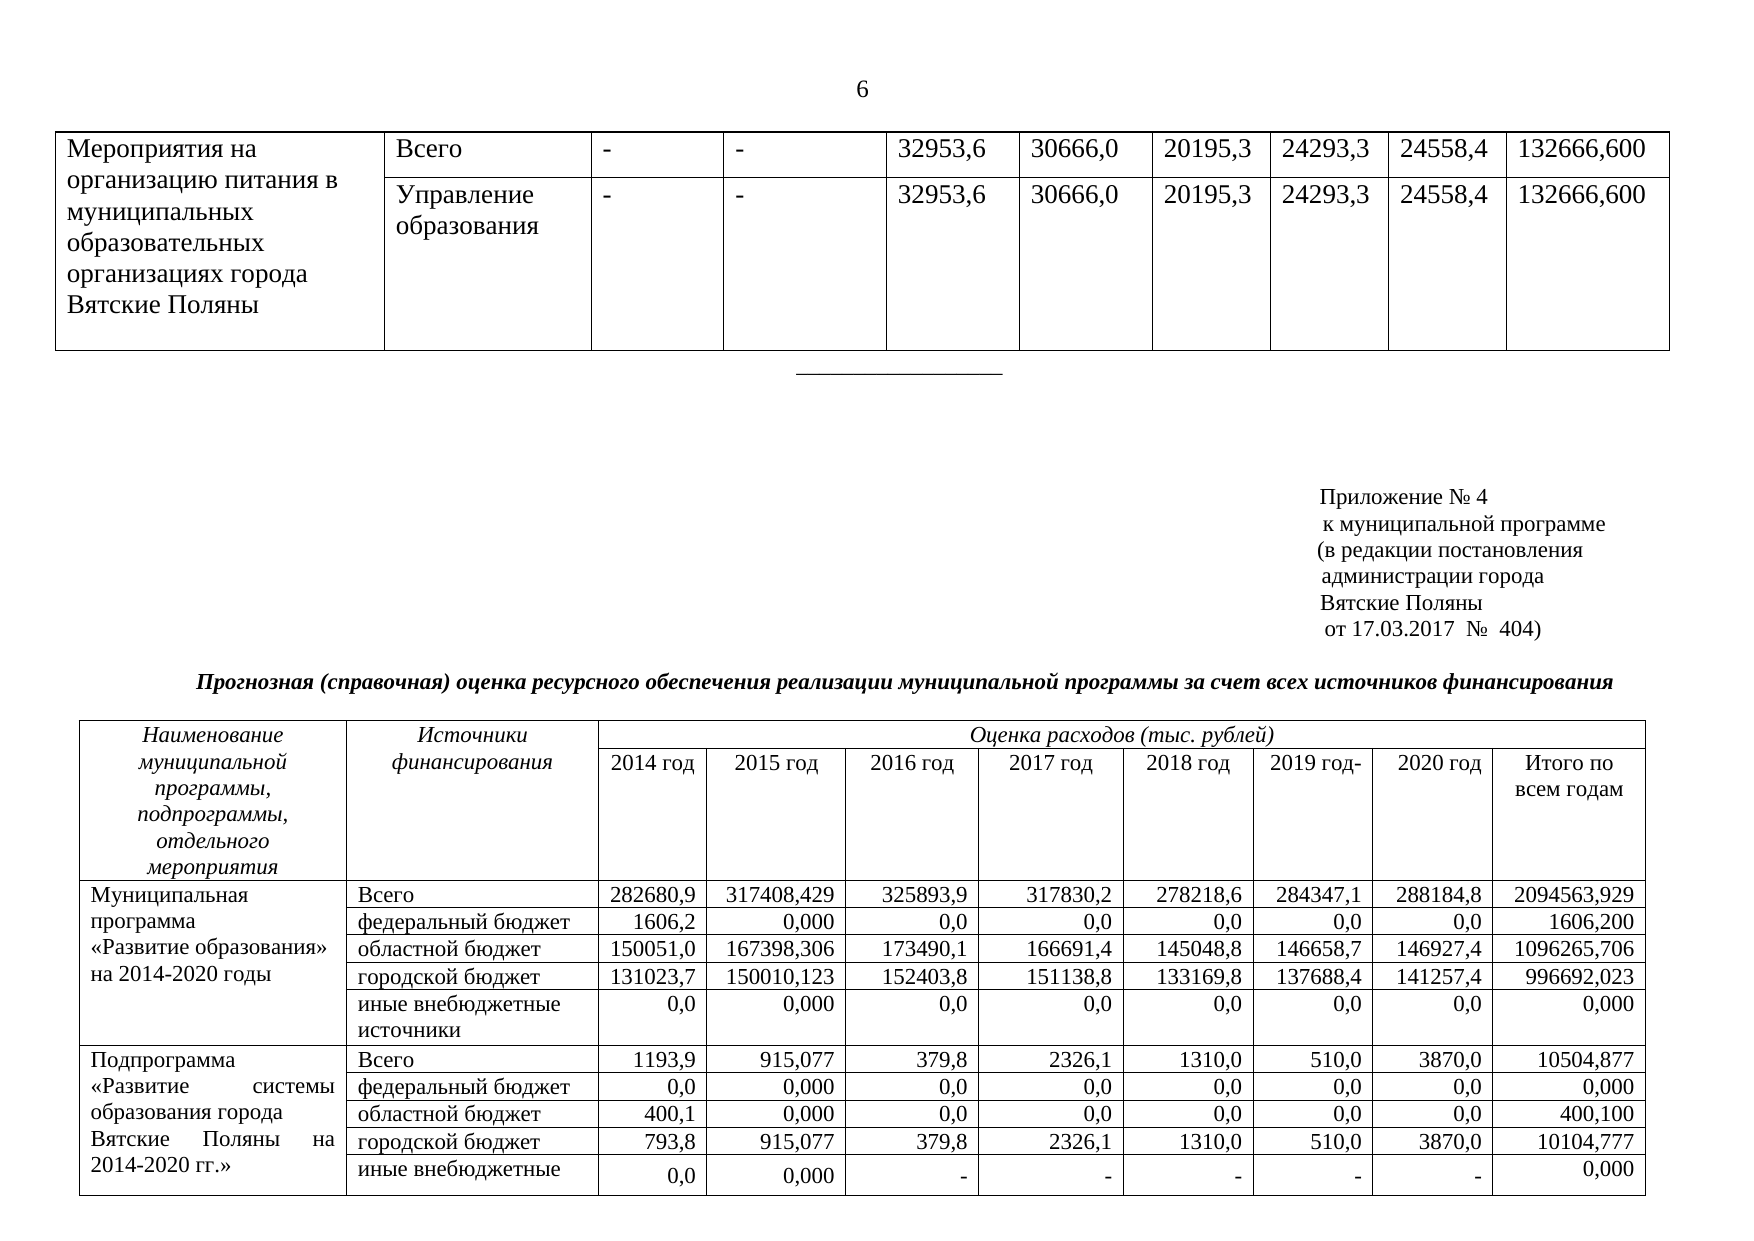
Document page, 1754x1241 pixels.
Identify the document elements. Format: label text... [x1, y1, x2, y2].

table_cell 145048,8 [1124, 935, 1253, 962]
table_cell 400,100 [1493, 1101, 1645, 1127]
text от 17.03.2017 № 404) [59, 615, 1665, 641]
table_cell 132666,600 [1507, 178, 1669, 350]
table_cell 24293,3 [1271, 133, 1388, 177]
table_cell 2015 год [707, 749, 845, 879]
table_cell 141257,4 [1373, 963, 1492, 989]
table_cell - [846, 1155, 978, 1195]
table_cell 0,0 [1254, 1073, 1372, 1099]
table_cell 282680,9 [599, 881, 706, 907]
table_cell 167398,306 [707, 935, 845, 962]
table_cell 2014 год [599, 749, 706, 879]
table_cell 0,0 [1254, 1101, 1372, 1127]
table_cell 0,000 [707, 1073, 845, 1099]
table_cell 1310,0 [1124, 1046, 1253, 1072]
table_cell областной бюджет [347, 1101, 598, 1127]
table_cell Муниципальная программа «Развитие образования» на 2014-2020 годы [80, 881, 346, 1045]
table_cell 379,8 [846, 1046, 978, 1072]
table_cell иные внебюджетные источники [347, 990, 598, 1045]
table_cell 0,0 [599, 1073, 706, 1099]
table_cell 10104,777 [1493, 1128, 1645, 1154]
table_cell 915,077 [707, 1128, 845, 1154]
table_cell 1193,9 [599, 1046, 706, 1072]
table_cell городской бюджет [347, 963, 598, 989]
table_cell 1606,2 [599, 908, 706, 934]
table_cell - [592, 133, 723, 177]
table_cell 0,0 [1254, 990, 1372, 1045]
table_cell 0,0 [979, 1101, 1123, 1127]
table_cell 2326,1 [979, 1128, 1123, 1154]
table_cell 166691,4 [979, 935, 1123, 962]
table_cell 0,000 [1493, 990, 1645, 1045]
table_cell 0,000 [1493, 1073, 1645, 1099]
table_cell 317408,429 [707, 881, 845, 907]
table_cell Всего [347, 881, 598, 907]
table_cell 3870,0 [1373, 1128, 1492, 1154]
table_cell федеральный бюджет [347, 908, 598, 934]
table_cell 379,8 [846, 1128, 978, 1154]
table_header Источники финансирования [347, 721, 598, 879]
table_cell 152403,8 [846, 963, 978, 989]
table_cell 0,000 [707, 1155, 845, 1195]
table_cell 0,0 [1373, 990, 1492, 1045]
table_cell 2019 год- [1254, 749, 1372, 879]
table_cell 2016 год [846, 749, 978, 879]
table_cell 1606,200 [1493, 908, 1645, 934]
table_cell 0,0 [1254, 908, 1372, 934]
table_cell 793,8 [599, 1128, 706, 1154]
table_cell 2094563,929 [1493, 881, 1645, 907]
table_cell 0,000 [707, 990, 845, 1045]
table_cell 325893,9 [846, 881, 978, 907]
table_cell Всего [385, 133, 591, 177]
table_cell 24558,4 [1389, 133, 1506, 177]
table_cell Подпрограмма «Развитие системы образования города Вятские Поляны на 2014-2020 гг.» [80, 1046, 346, 1195]
table_cell 284347,1 [1254, 881, 1372, 907]
table_cell федеральный бюджет [347, 1073, 598, 1099]
table_cell 150010,123 [707, 963, 845, 989]
table_cell 996692,023 [1493, 963, 1645, 989]
table_cell 915,077 [707, 1046, 845, 1072]
table_cell - [979, 1155, 1123, 1195]
table_cell - [1254, 1155, 1372, 1195]
table_cell Мероприятия на организацию питания в муниципальных образовательных организациях города Вятские Поляны [56, 133, 384, 350]
text Прогнозная (справочная) оценка ресурсного обеспечения реализации муниципальной программы за счет всех источников финансирования [59, 668, 1665, 694]
table_cell 278218,6 [1124, 881, 1253, 907]
table_cell - [1373, 1155, 1492, 1195]
table_cell 0,0 [979, 908, 1123, 934]
table_cell 0,0 [599, 1155, 706, 1195]
text к муниципальной программе [59, 509, 1665, 536]
text Вятские Поляны [59, 589, 1665, 615]
table_cell 150051,0 [599, 935, 706, 962]
text Приложение № 4 [59, 483, 1665, 509]
table_cell - [724, 133, 886, 177]
table_cell 0,0 [979, 1073, 1123, 1099]
table_header Наименование муниципальной программы, подпрограммы, отдельного мероприятия [80, 721, 346, 879]
table_cell 173490,1 [846, 935, 978, 962]
table_cell 0,0 [1373, 1101, 1492, 1127]
table_cell 32953,6 [887, 133, 1019, 177]
table_cell 0,0 [846, 1073, 978, 1099]
table_cell 20195,3 [1153, 133, 1270, 177]
table_cell 0,000 [1493, 1155, 1645, 1195]
table_cell Итого по всем годам [1493, 749, 1645, 879]
table_cell 2326,1 [979, 1046, 1123, 1072]
table_cell - [724, 178, 886, 350]
table_cell 0,000 [707, 1101, 845, 1127]
table_cell 0,0 [1124, 908, 1253, 934]
table_cell 20195,3 [1153, 178, 1270, 350]
table_cell 2017 год [979, 749, 1123, 879]
table_cell 0,0 [1124, 1101, 1253, 1127]
table_cell 137688,4 [1254, 963, 1372, 989]
table_cell 2018 год [1124, 749, 1253, 879]
table_cell 133169,8 [1124, 963, 1253, 989]
table_cell 151138,8 [979, 963, 1123, 989]
table_cell 400,1 [599, 1101, 706, 1127]
table_cell 0,0 [846, 990, 978, 1045]
table_cell 146658,7 [1254, 935, 1372, 962]
table_cell 510,0 [1254, 1046, 1372, 1072]
table_cell 0,0 [846, 908, 978, 934]
table_cell 317830,2 [979, 881, 1123, 907]
table_cell 0,0 [599, 990, 706, 1045]
table_cell областной бюджет [347, 935, 598, 962]
text __________________ [59, 351, 1665, 378]
text администрации города [59, 562, 1665, 589]
table_cell 1310,0 [1124, 1128, 1253, 1154]
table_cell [347, 1155, 598, 1195]
table_cell 510,0 [1254, 1128, 1372, 1154]
table_cell 146927,4 [1373, 935, 1492, 962]
table_cell 30666,0 [1020, 178, 1152, 350]
table_cell 1096265,706 [1493, 935, 1645, 962]
table_cell Управление образования [385, 178, 591, 350]
table_cell 0,0 [1373, 908, 1492, 934]
table_cell - [1124, 1155, 1253, 1195]
table_cell - [592, 178, 723, 350]
table_cell 0,000 [707, 908, 845, 934]
table_cell 3870,0 [1373, 1046, 1492, 1072]
table_cell 32953,6 [887, 178, 1019, 350]
table_cell 288184,8 [1373, 881, 1492, 907]
table_cell 0,0 [1124, 990, 1253, 1045]
table_cell 0,0 [1373, 1073, 1492, 1099]
table_cell 2020 год [1373, 749, 1492, 879]
table_cell 132666,600 [1507, 133, 1669, 177]
text (в редакции постановления [59, 536, 1665, 562]
table_cell 24558,4 [1389, 178, 1506, 350]
table_cell Всего [347, 1046, 598, 1072]
table_cell 0,0 [846, 1101, 978, 1127]
table_header Оценка расходов (тыс. рублей) [599, 721, 1645, 748]
table_cell 131023,7 [599, 963, 706, 989]
table_cell 0,0 [979, 990, 1123, 1045]
table_cell 0,0 [1124, 1073, 1253, 1099]
table_cell городской бюджет [347, 1128, 598, 1154]
table_cell 24293,3 [1271, 178, 1388, 350]
table_cell 10504,877 [1493, 1046, 1645, 1072]
table_cell 30666,0 [1020, 133, 1152, 177]
